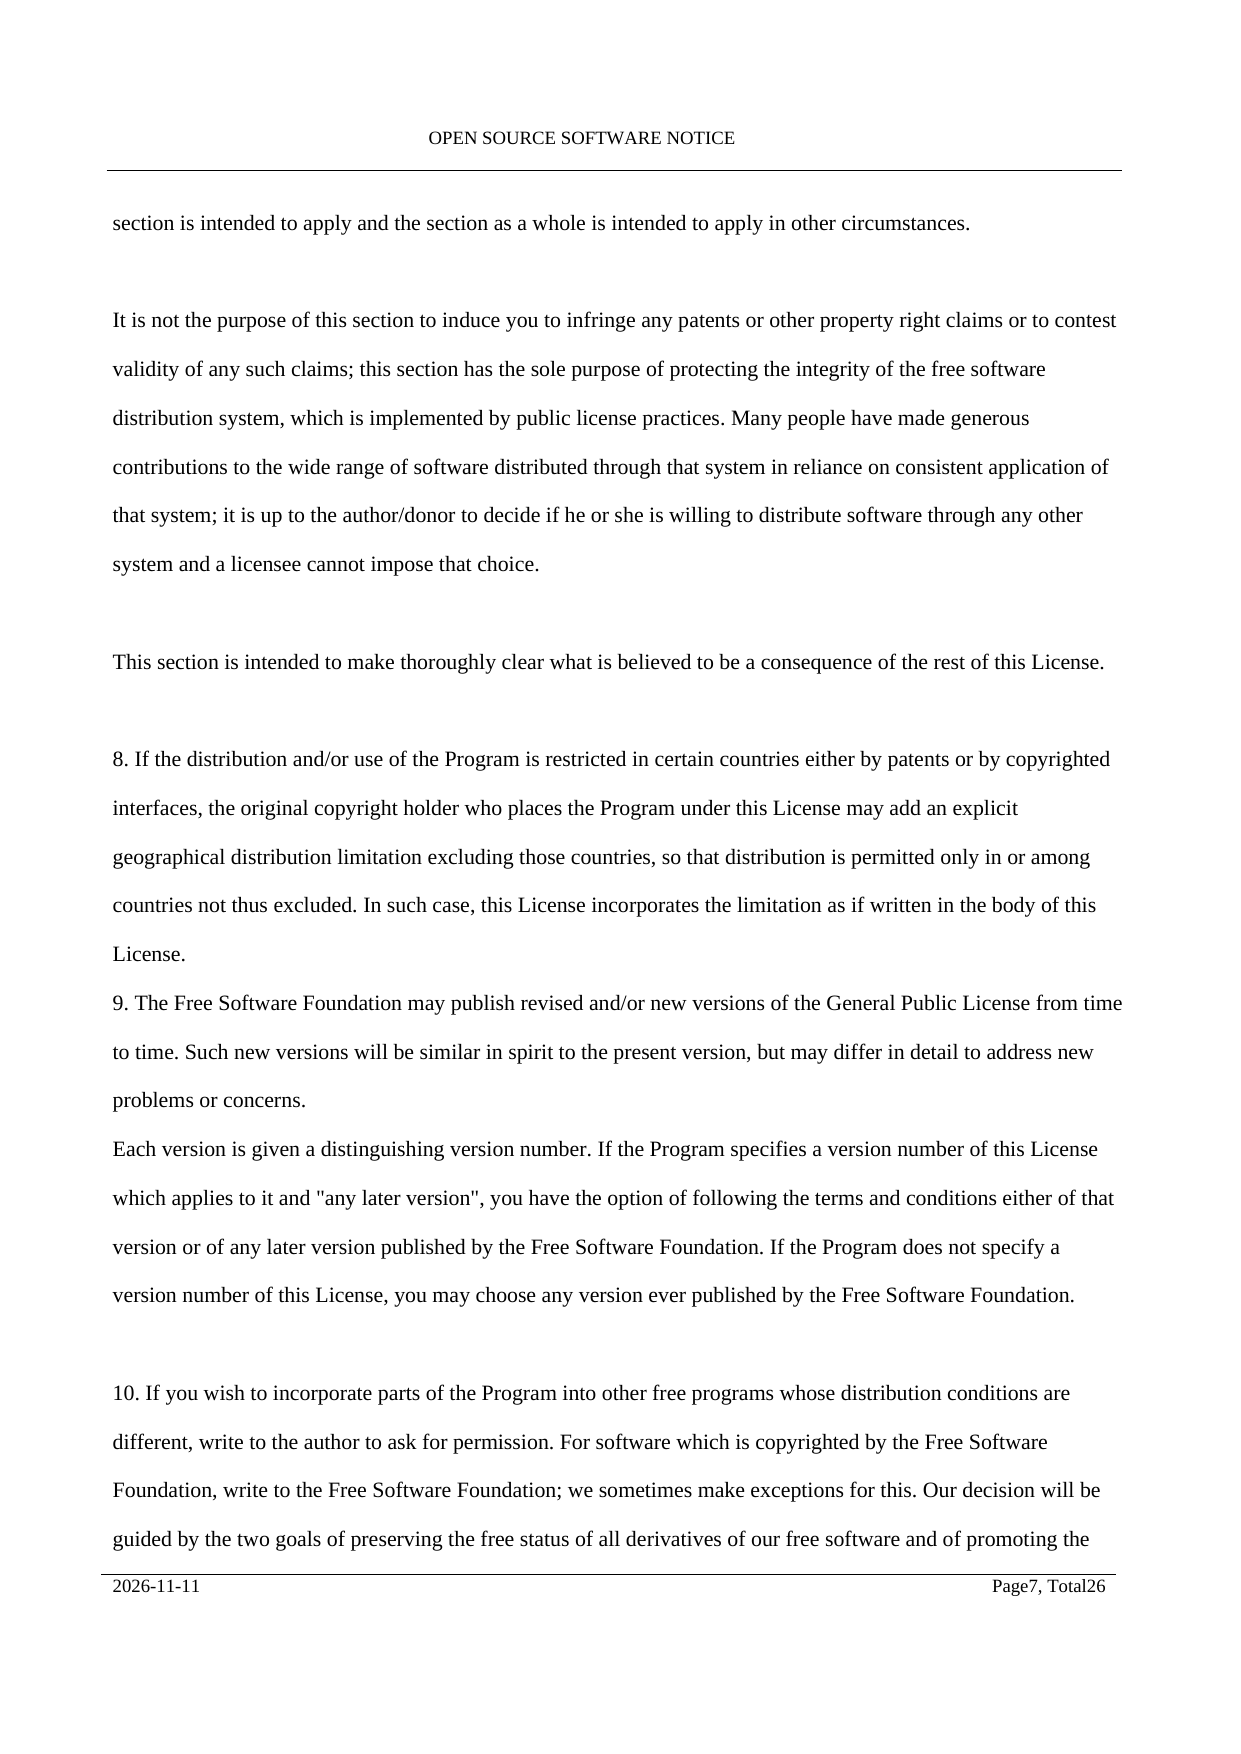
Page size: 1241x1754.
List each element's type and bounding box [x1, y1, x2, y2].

text [112, 206, 1128, 1555]
